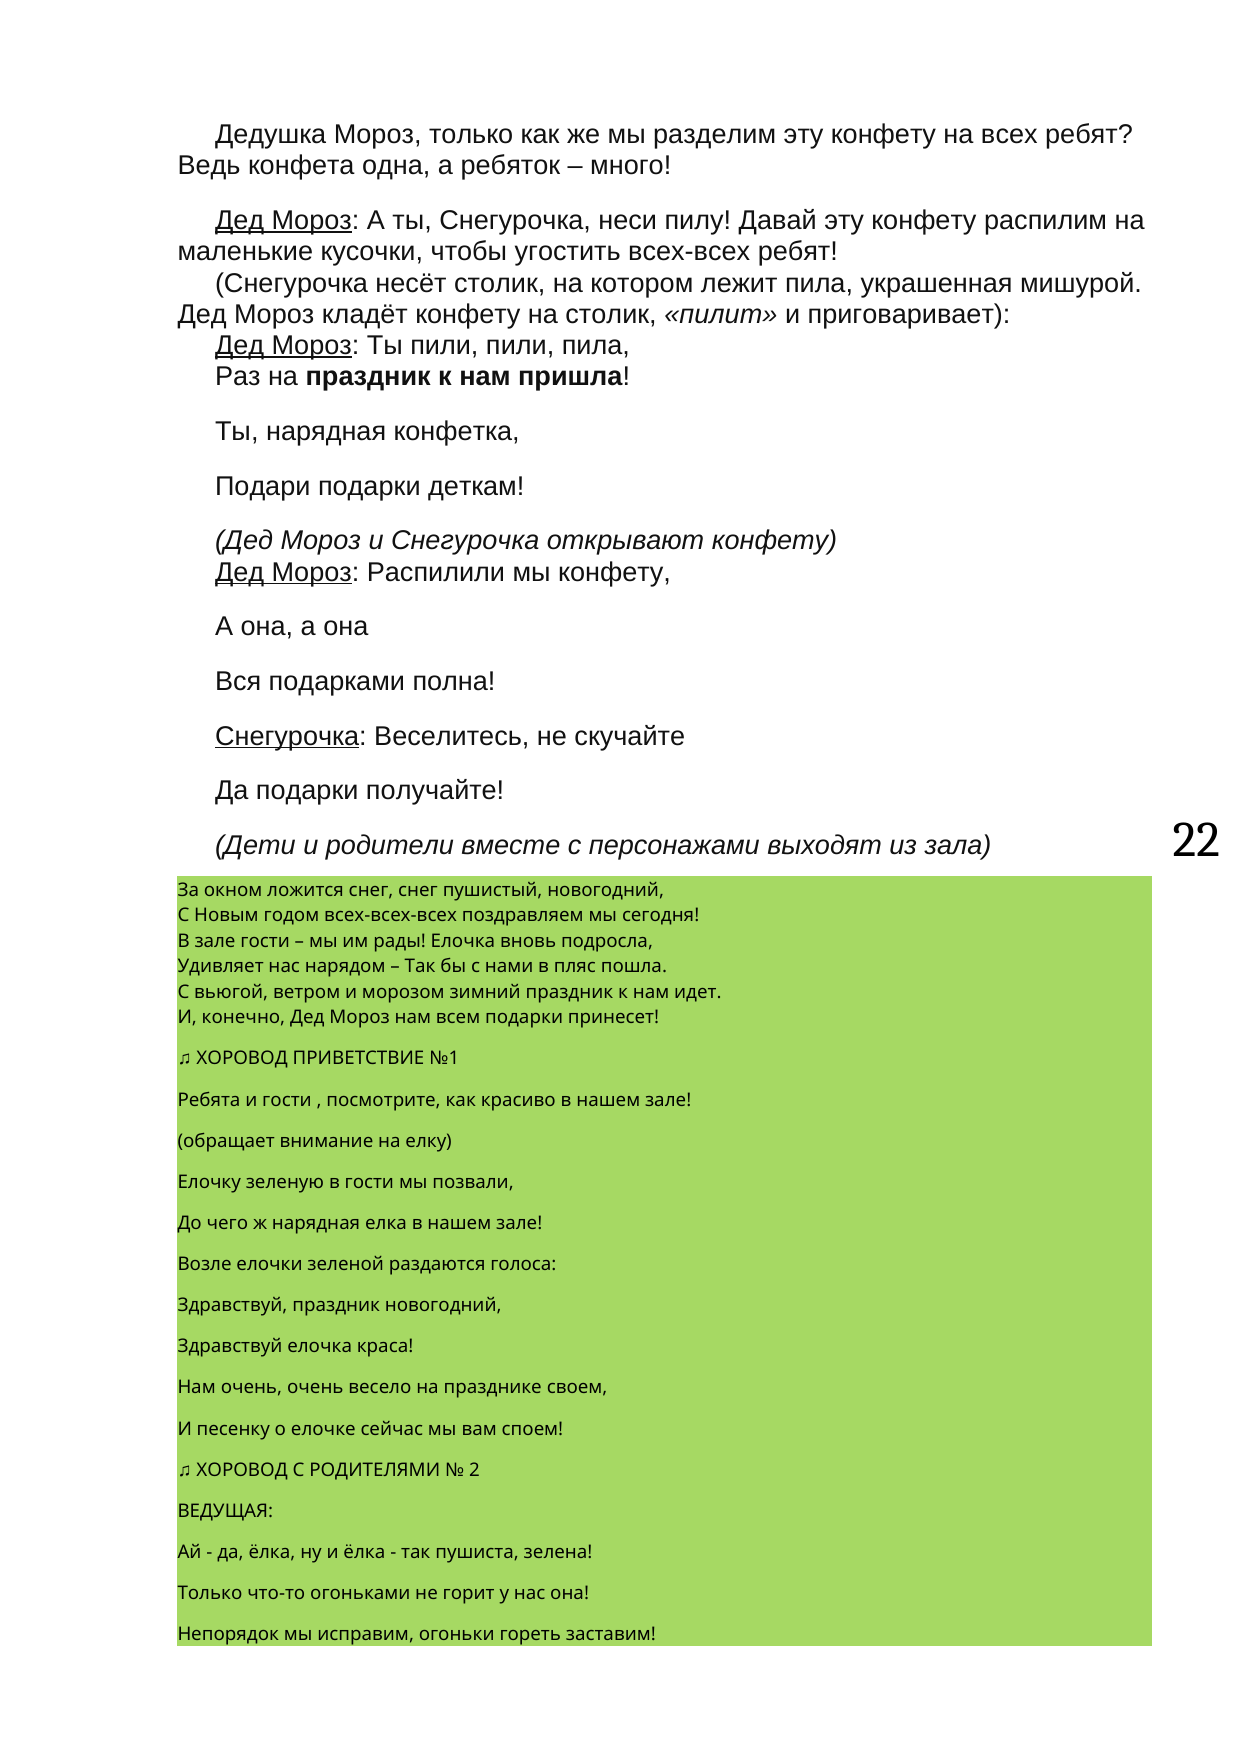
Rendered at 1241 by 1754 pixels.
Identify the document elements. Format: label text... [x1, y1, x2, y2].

text Подари подарки деткам! [177, 470, 1152, 501]
text Снегурочка: Веселитесь, не скучайте [177, 720, 1152, 751]
text ♫ ХОРОВОД ПРИВЕТСТВИЕ №1 [177, 1045, 1152, 1070]
text До чего ж нарядная елка в нашем зале! [177, 1209, 1152, 1235]
text Ребята и гости , посмотрите, как красиво в нашем зале! [177, 1086, 1152, 1111]
text Дедушка Мороз, только как же мы разделим эту конфету на всех ребят? Ведь конфета одна, а ребяток – много! [177, 118, 1152, 181]
text Возле елочки зеленой раздаются голоса: [177, 1250, 1152, 1276]
text (Дед Мороз и Снегурочка открывают конфету) [177, 524, 1152, 556]
text Дед Мороз: Ты пили, пили, пила, [177, 329, 1152, 360]
text Раз на праздник к нам пришла! [177, 360, 1152, 392]
text Здравствуй елочка краса! [177, 1333, 1152, 1358]
text Ты, нарядная конфетка, [177, 415, 1152, 446]
text За окном ложится снег, снег пушистый, новогодний, С Новым годом всех-всех-всех поздравляем мы сегодня! В зале гости – мы им рады! Елочка вновь подросла, Удивляет нас нарядом – Так бы с нами в пляс пошла. С вьюгой, ветром и морозом зимний праздник к нам идет. И, конечно, Дед Мороз нам всем подарки принесет! [177, 876, 1152, 1029]
text Дед Мороз: Распилили мы конфету, [177, 556, 1152, 587]
text Нам очень, очень весело на празднике своем, [177, 1374, 1152, 1399]
text ВЕДУЩАЯ: [177, 1497, 1152, 1523]
text А она, а она [177, 610, 1152, 642]
text (обращает внимание на елку) [177, 1127, 1152, 1152]
text Вся подарками полна! [177, 665, 1152, 696]
text Дед Мороз: А ты, Снегурочка, неси пилу! Давай эту конфету распилим на маленькие кусочки, чтобы угостить всех-всех ребят! [177, 204, 1152, 267]
text Ай - да, ёлка, ну и ёлка - так пушиста, зелена! [177, 1538, 1152, 1564]
text Здравствуй, праздник новогодний, [177, 1292, 1152, 1317]
text Да подарки получайте! [177, 774, 1152, 806]
text Только что-то огоньками не горит у нас она! [177, 1579, 1152, 1605]
text (Дети и родители вместе с персонажами выходят из зала) [177, 829, 1152, 860]
text И песенку о елочке сейчас мы вам споем! [177, 1415, 1152, 1441]
text ♫ ХОРОВОД С РОДИТЕЛЯМИ № 2 [177, 1456, 1152, 1482]
text Непорядок мы исправим, огоньки гореть заставим! [177, 1621, 1152, 1646]
text (Снегурочка несёт столик, на котором лежит пила, украшенная мишурой. Дед Мороз кладёт конфету на столик, «пилит» и приговаривает): [177, 267, 1152, 329]
text Елочку зеленую в гости мы позвали, [177, 1168, 1152, 1194]
